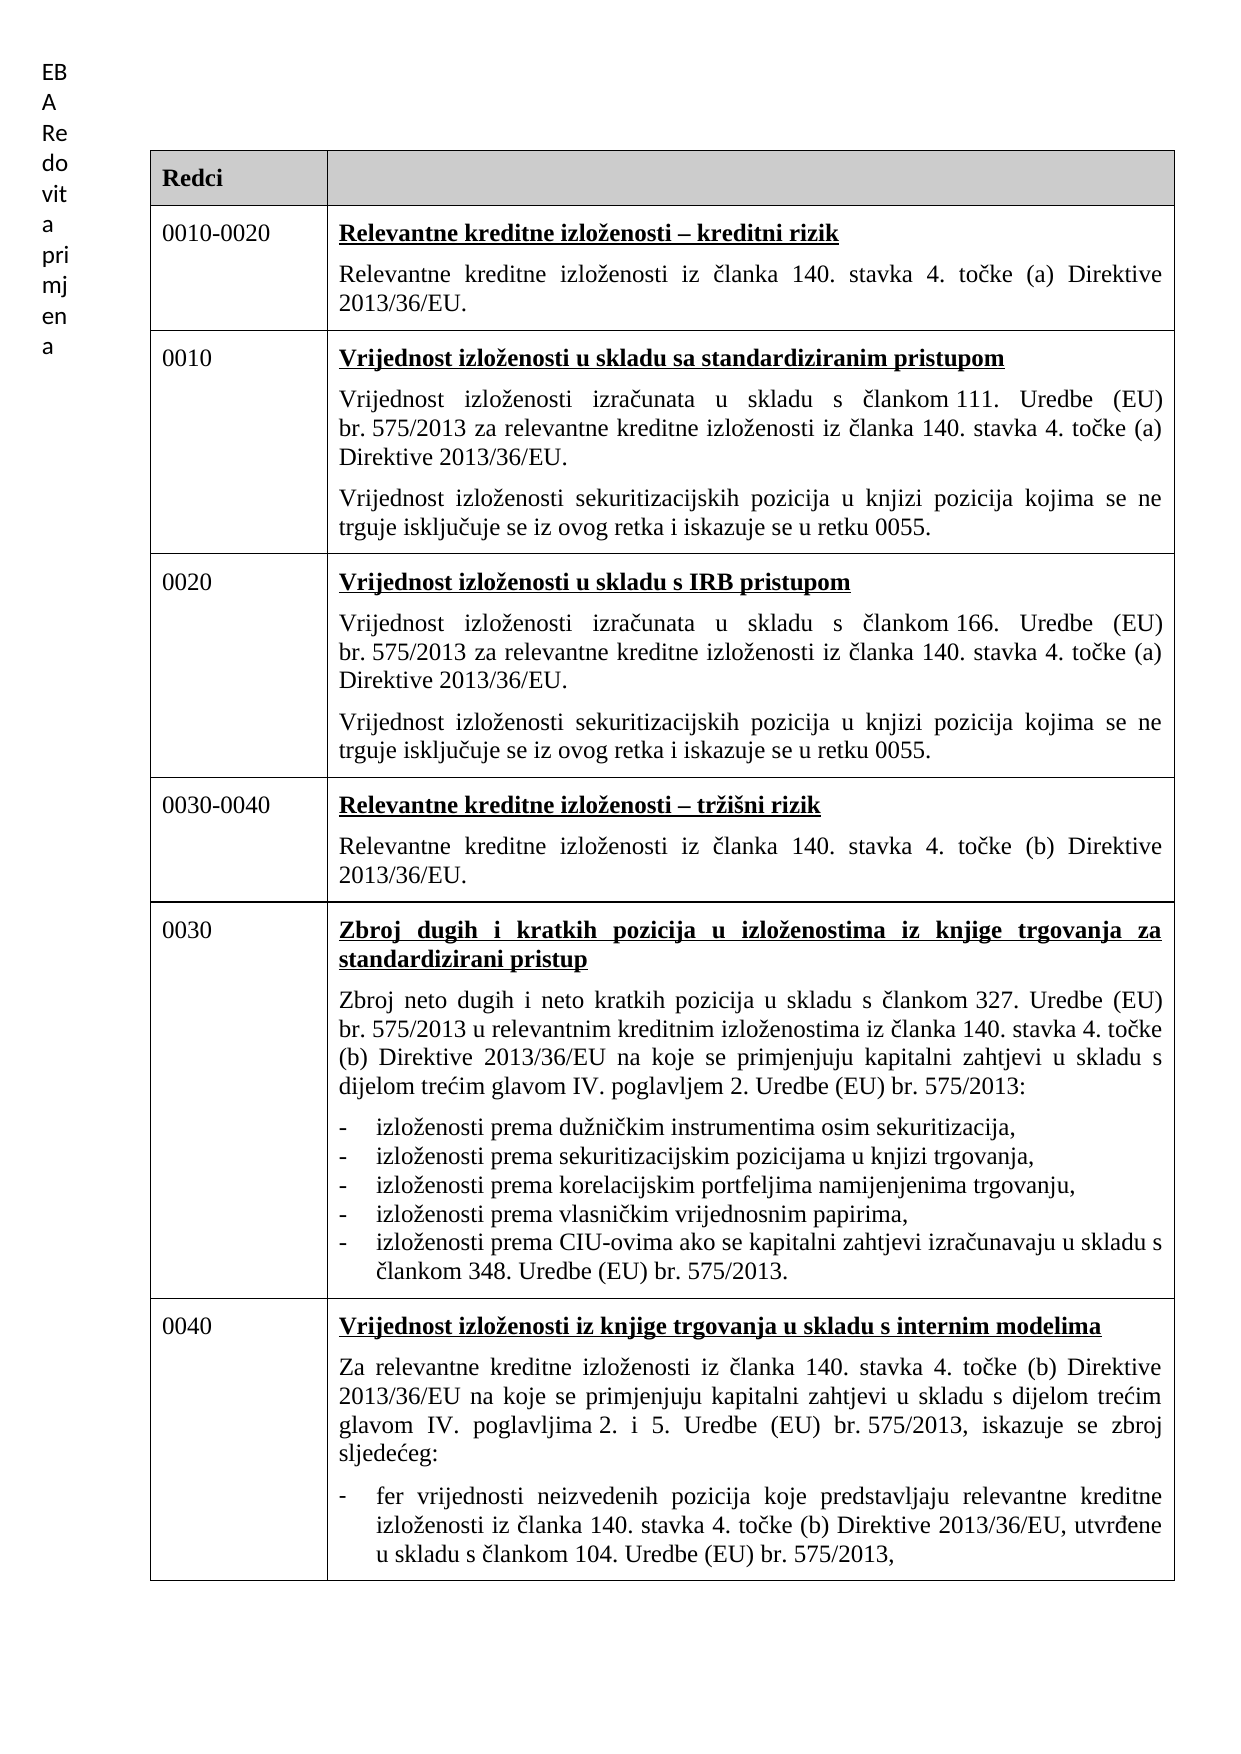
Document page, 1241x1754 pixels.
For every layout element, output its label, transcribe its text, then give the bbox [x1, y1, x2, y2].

table_header Redci [151, 151, 327, 205]
table_header [328, 151, 1174, 205]
table_cell 0040 [151, 1299, 327, 1580]
table_cell Vrijednost izloženosti u skladu sa standardiziranim pristupom Vrijednost izloženosti izračunata u skladu s člankom 111. Uredbe (EU) br. 575/2013 za relevantne kreditne izloženosti iz članka 140. stavka 4. točke (a) Direktive 2013/36/EU. Vrijednost izloženosti sekuritizacijskih pozicija u knjizi pozicija kojima se ne trguje isključuje se iz ovog retka i iskazuje se u retku 0055. [328, 331, 1174, 553]
table_cell 0010-0020 [151, 206, 327, 329]
table_cell Relevantne kreditne izloženosti – kreditni rizik Relevantne kreditne izloženosti iz članka 140. stavka 4. točke (a) Direktive 2013/36/EU. [328, 206, 1174, 329]
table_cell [328, 1299, 1174, 1580]
table_cell Zbroj dugih i kratkih pozicija u izloženostima iz knjige trgovanja za standardizirani pristup Zbroj neto dugih i neto kratkih pozicija u skladu s člankom 327. Uredbe (EU) br. 575/2013 u relevantnim kreditnim izloženostima iz članka 140. stavka 4. točke (b) Direktive 2013/36/EU na koje se primjenjuju kapitalni zahtjevi u skladu s dijelom trećim glavom IV. poglavljem 2. Uredbe (EU) br. 575/2013: - izloženosti prema dužničkim instrumentima osim sekuritizacija, - izloženosti prema sekuritizacijskim pozicijama u knjizi trgovanja, - izloženosti prema korelacijskim portfeljima namijenjenima trgovanju, - izloženosti prema vlasničkim vrijednosnim papirima, - izloženosti prema CIU-ovima ako se kapitalni zahtjevi izračunavaju u skladu s člankom 348. Uredbe (EU) br. 575/2013. [328, 903, 1174, 1297]
table_cell Vrijednost izloženosti u skladu s IRB pristupom Vrijednost izloženosti izračunata u skladu s člankom 166. Uredbe (EU) br. 575/2013 za relevantne kreditne izloženosti iz članka 140. stavka 4. točke (a) Direktive 2013/36/EU. Vrijednost izloženosti sekuritizacijskih pozicija u knjizi pozicija kojima se ne trguje isključuje se iz ovog retka i iskazuje se u retku 0055. [328, 554, 1174, 777]
table_cell 0020 [151, 554, 327, 777]
table_cell 0030-0040 [151, 778, 327, 901]
table_cell Relevantne kreditne izloženosti – tržišni rizik Relevantne kreditne izloženosti iz članka 140. stavka 4. točke (b) Direktive 2013/36/EU. [328, 778, 1174, 901]
table_cell 0010 [151, 331, 327, 553]
table_cell 0030 [151, 903, 327, 1297]
